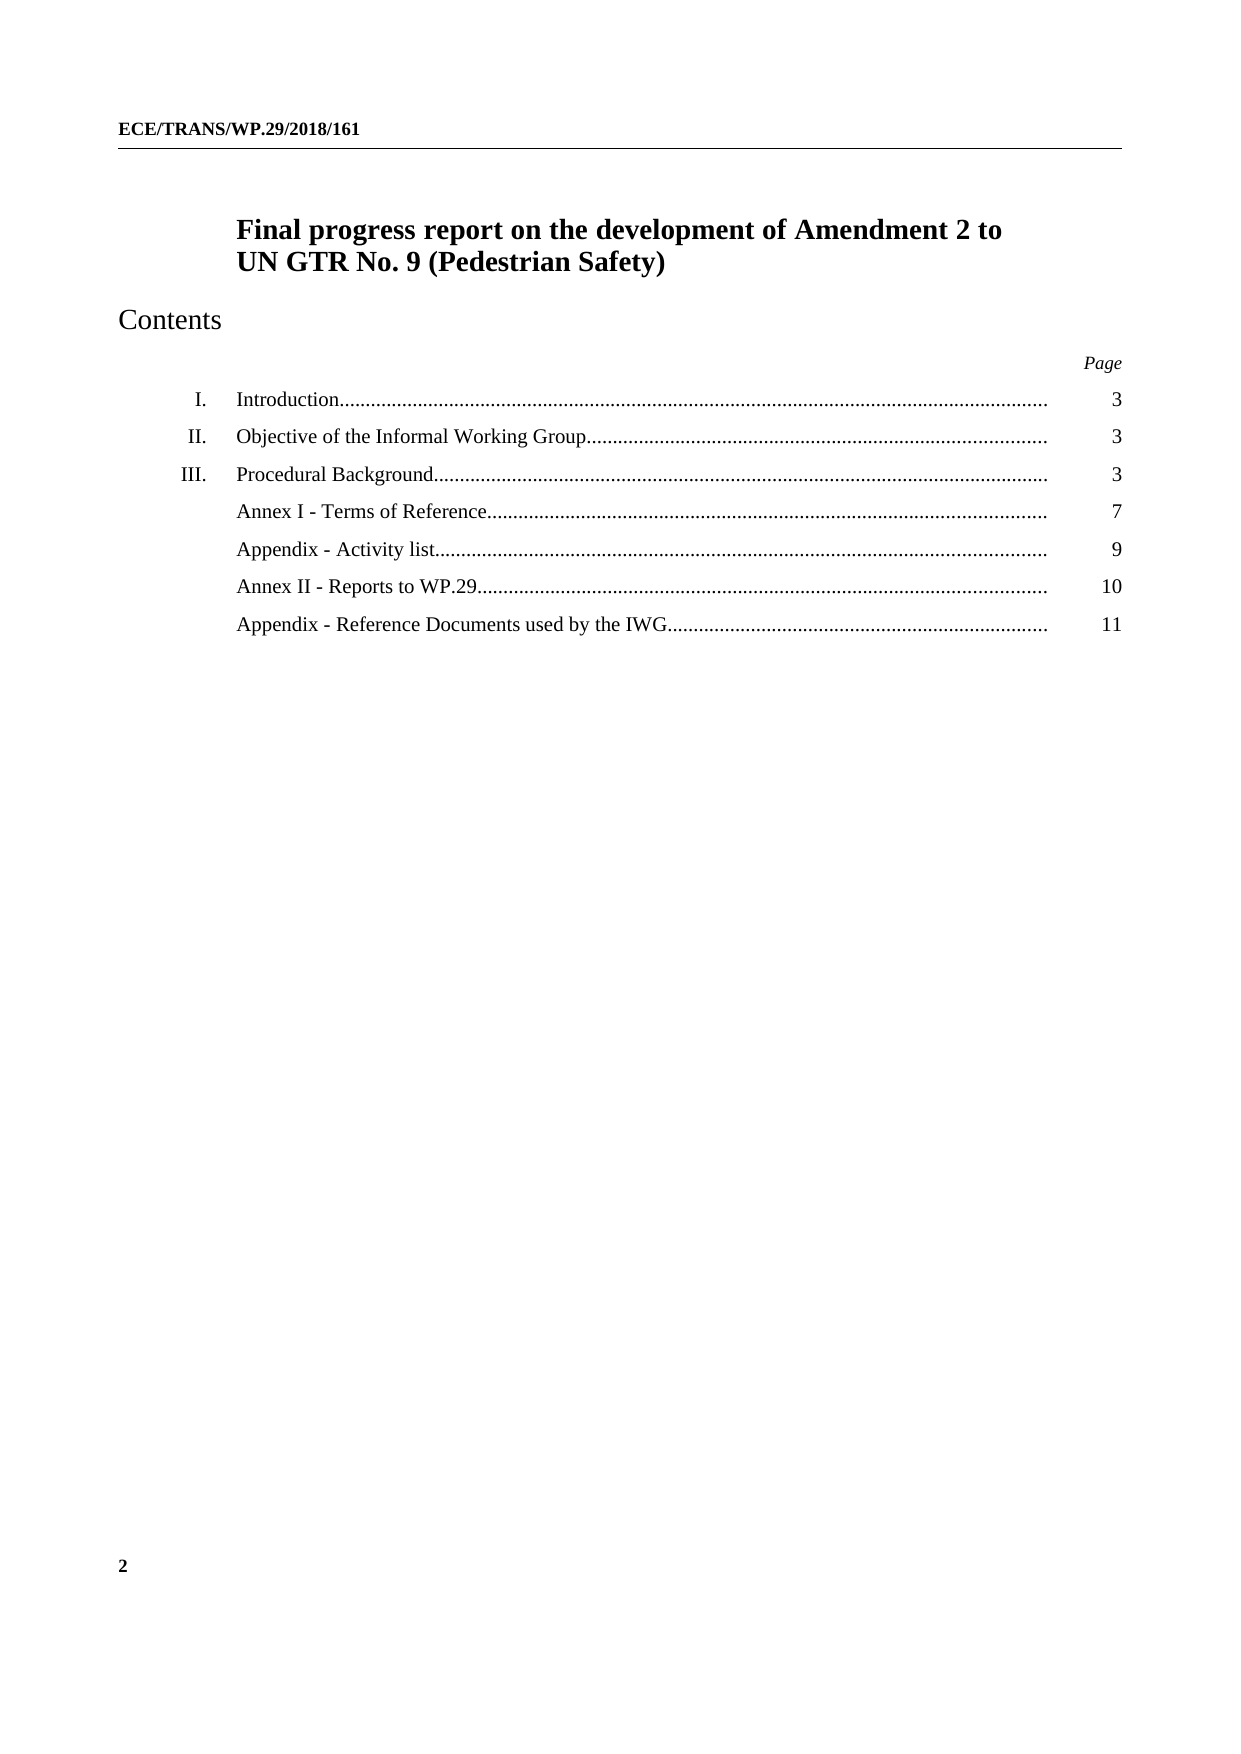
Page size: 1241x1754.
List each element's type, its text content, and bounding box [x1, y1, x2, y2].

text II. Objective of the Informal Working Group 3 [118, 423, 1122, 448]
text I. Introduction 3 [118, 386, 1122, 411]
text Page [148, 348, 1122, 373]
text Final progress report on the development of Amendment 2 to UN GTR No. 9 (Pedestrian Safety) [118, 215, 1004, 277]
text Annex II - Reports to WP.29 10 [118, 573, 1122, 598]
text Annex I - Terms of Reference 7 [118, 498, 1122, 523]
text Appendix - Reference Documents used by the IWG 11 [118, 611, 1122, 636]
text III. Procedural Background 3 [118, 461, 1122, 486]
text Contents [118, 302, 1122, 336]
text Appendix - Activity list 9 [118, 536, 1122, 561]
